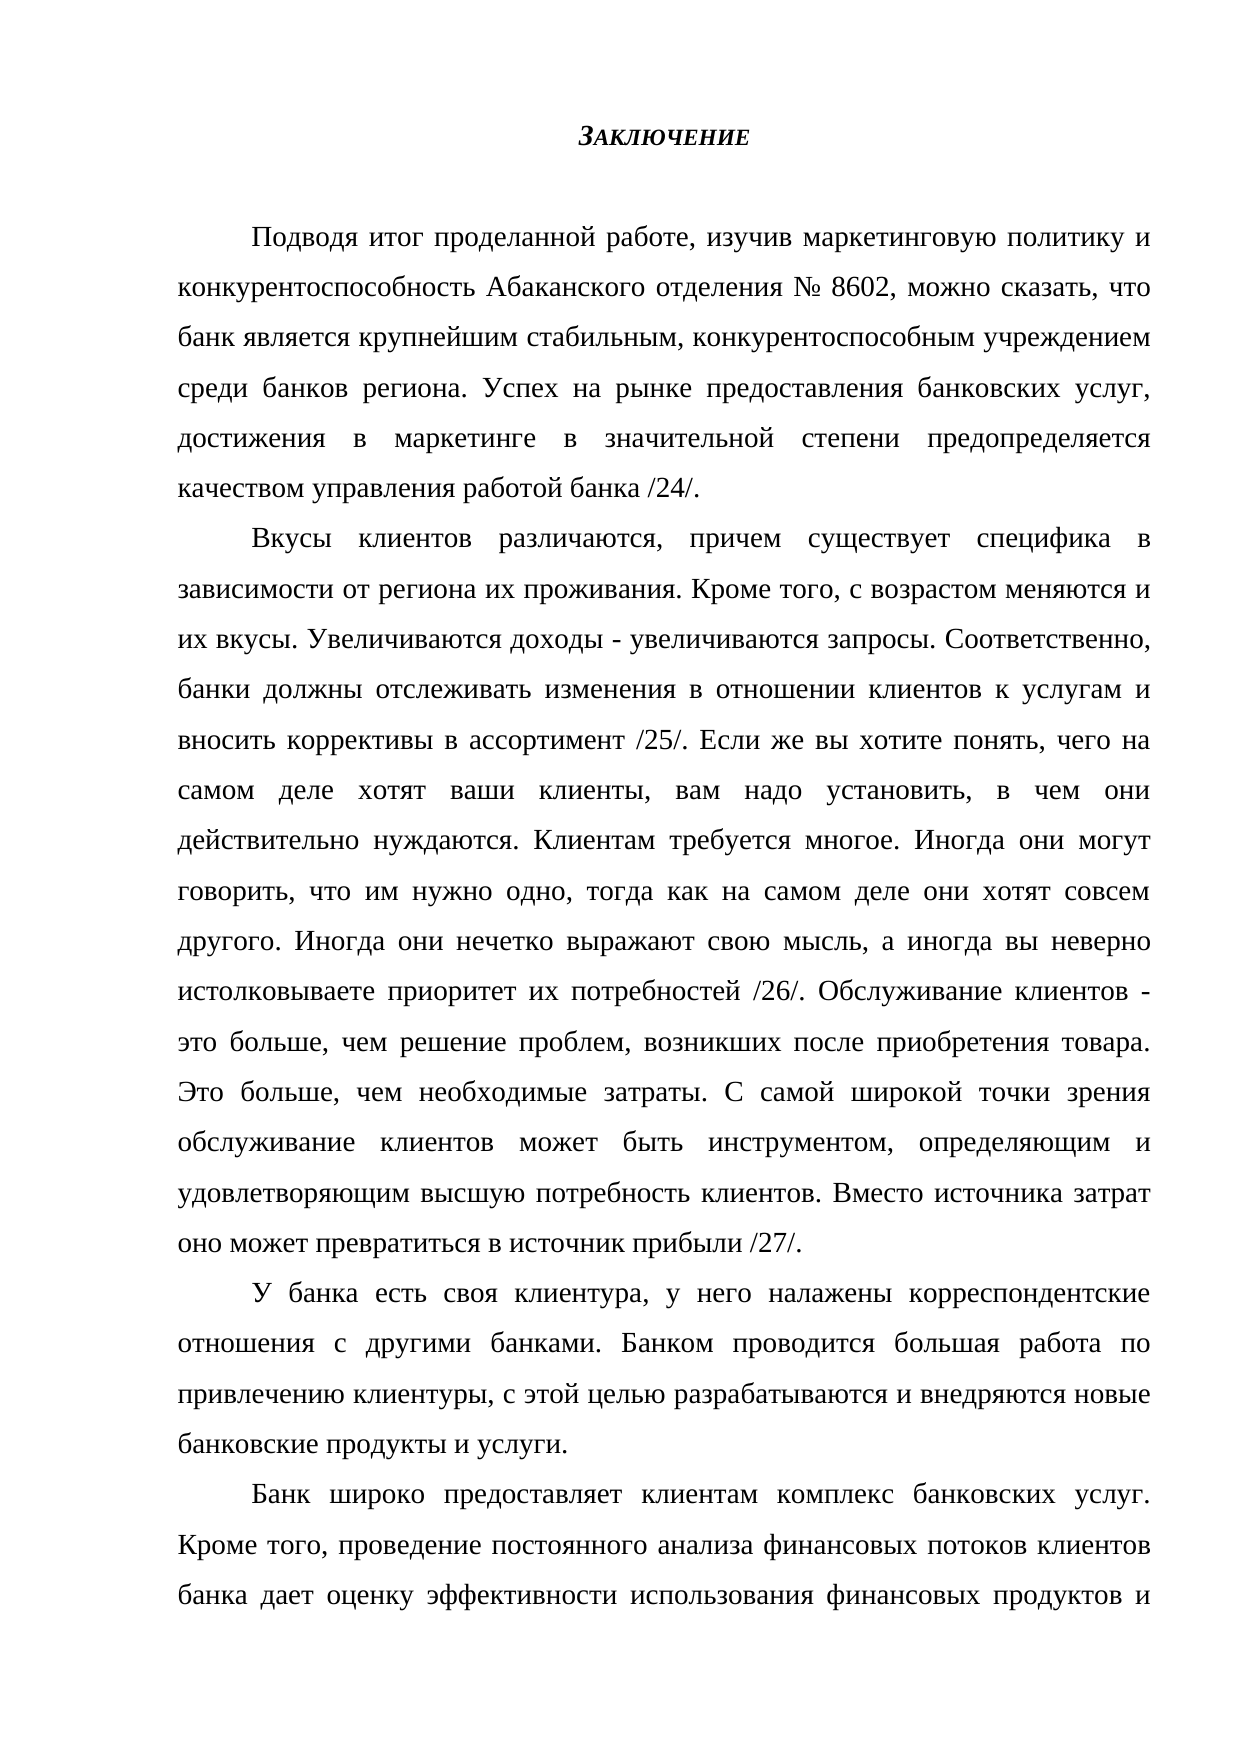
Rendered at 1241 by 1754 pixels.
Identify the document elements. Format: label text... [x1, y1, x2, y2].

subtitle Заключение [177, 118, 1152, 152]
text Вкусы клиентов различаются, причем существует специфика в зависимости от региона их проживания. Кроме того, с возрастом меняются и их вкусы. Увеличиваются доходы - увеличиваются запросы. Соответственно, банки должны отслеживать изменения в отношении клиентов к услугам и вносить коррективы в ассортимент /25/. Если же вы хотите понять, чего на самом деле хотят ваши клиенты, вам надо установить, в чем они действительно нуждаются. Клиентам требуется многое. Иногда они могут говорить, что им нужно одно, тогда как на самом деле они хотят совсем другого. Иногда они нечетко выражают свою мысль, а иногда вы неверно истолковываете приоритет их потребностей /26/. Обслуживание клиентов - это больше, чем решение проблем, возникших после приобретения товара. Это больше, чем необходимые затраты. С самой широкой точки зрения обслуживание клиентов может быть инструментом, определяющим и удовлетворяющим высшую потребность клиентов. Вместо источника затрат оно может превратиться в источник прибыли /27/. [177, 521, 1152, 1258]
text У банка есть своя клиентура, у него налажены корреспондентские отношения с другими банками. Банком проводится большая работа по привлечению клиентуры, с этой целью разрабатываются и внедряются новые банковские продукты и услуги. [177, 1275, 1152, 1460]
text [177, 1477, 1152, 1611]
text Подводя итог проделанной работе, изучив маркетинговую политику и конкурентоспособность Абаканского отделения № 8602, можно сказать, что банк является крупнейшим стабильным, конкурентоспособным учреждением среди банков региона. Успех на рынке предоставления банковских услуг, достижения в маркетинге в значительной степени предопределяется качеством управления работой банка /24/. [177, 219, 1152, 504]
